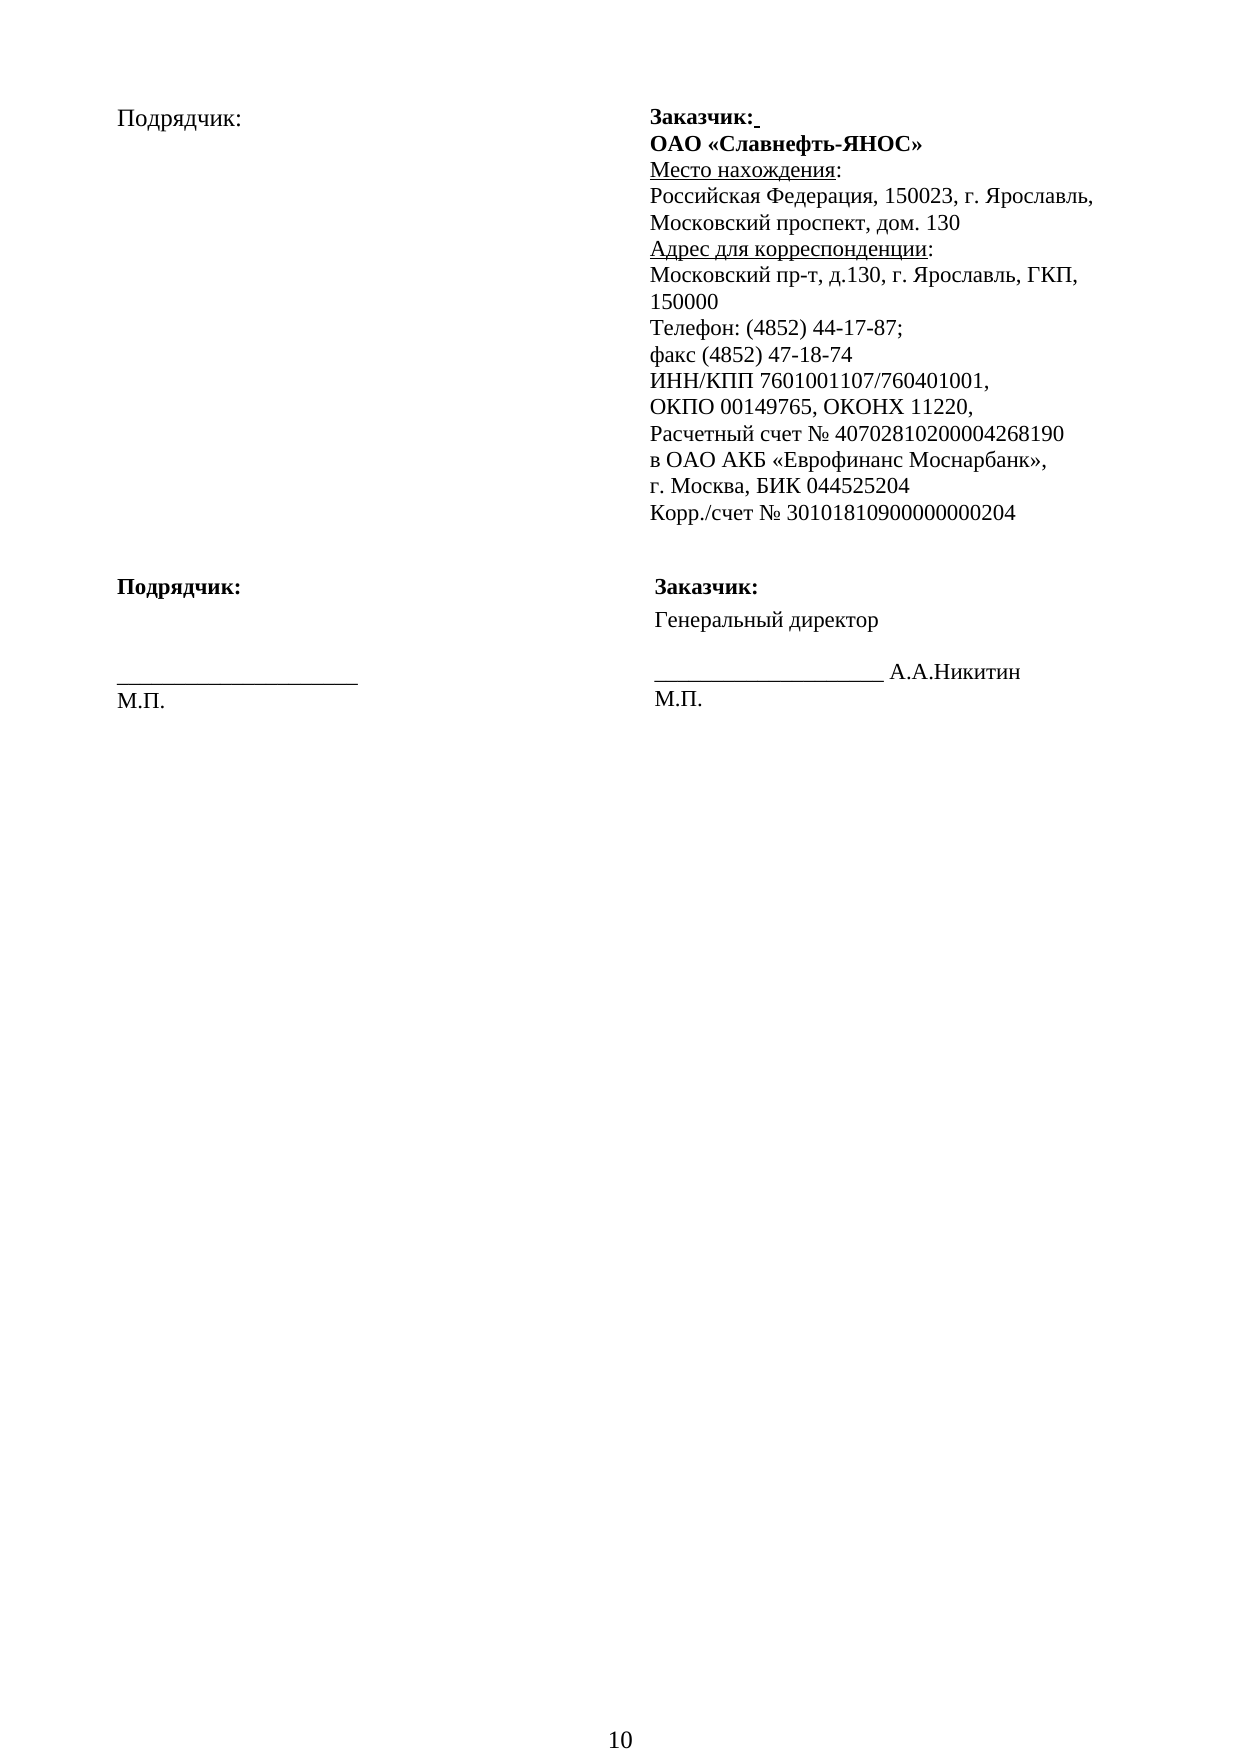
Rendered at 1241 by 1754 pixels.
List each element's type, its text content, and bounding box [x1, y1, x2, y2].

table_cell Заказчик: [643, 573, 1156, 606]
table_cell Подрядчик: [106, 573, 643, 606]
table_header Заказчик: ОАО «Славнефть-ЯНОС» Место нахождения: Российская Федерация, . Ярославль, Московский проспект, дом. 130 Адрес для корреспонденции: Московский пр-т, д.130, г. Ярославль, ГКП, 150000 Телефон: (4852) 44-17-87; факс (4852) 47-18-74 ИНН/КПП 7601001107/760401001, ОКПО 00149765, ОКОНХ 11220, Расчетный счет № 40702810200004268190 в ОАО АКБ «Еврофинанс Моснарбанк», г. Москва, БИК 044525204 Корр./счет № 30101810900000000204 [643, 104, 1156, 573]
table_cell Генеральный директор ____________________ А.А.Никитин М.П. [643, 606, 1156, 765]
